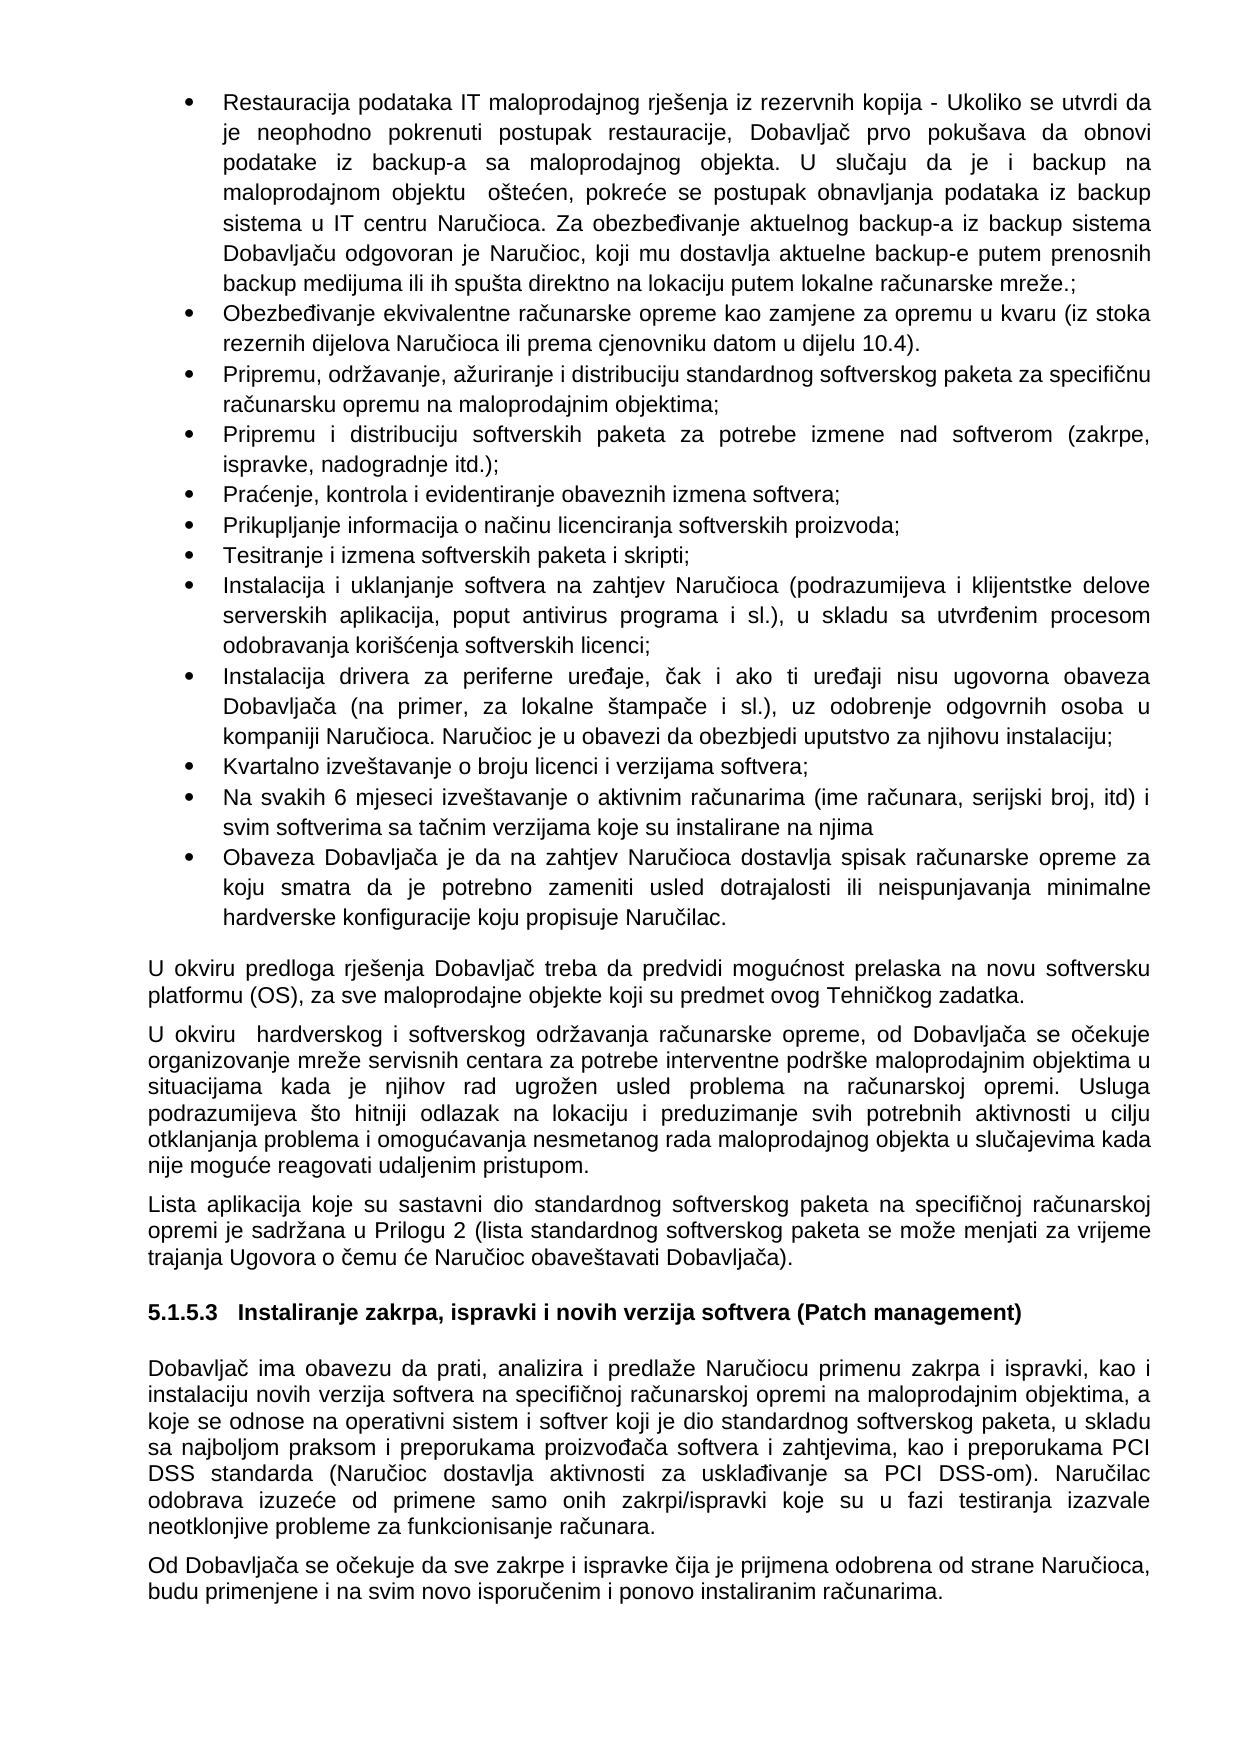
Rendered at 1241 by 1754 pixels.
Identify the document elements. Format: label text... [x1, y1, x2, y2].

list Pripremu, održavanje, ažuriranje i distribuciju standardnog softverskog paketa za specifičnu računarsku opremu na maloprodajnim objektima; [185, 361, 1152, 417]
list Na svakih 6 mjeseci izveštavanje o aktivnim računarima (ime računara, serijski broj, itd) i svim softverima sa tačnim verzijama koje su instalirane na njima [185, 783, 1152, 840]
list Tesitranje i izmena softverskih paketa i skripti; [185, 542, 1152, 568]
list Kvartalno izveštavanje o broju licenci i verzijama softvera; [185, 753, 1152, 779]
text U okviru predloga rješenja Dobavljač treba da predvidi mogućnost prelaska na novu softversku platformu (OS), za sve maloprodajne objekte koji su predmet ovog Tehničkog zadatka. [148, 955, 1152, 1008]
list Pripremu i distribuciju softverskih paketa za potrebe izmene nad softverom (zakrpe, ispravke, nadogradnje itd.); [185, 421, 1152, 477]
subtitle Instaliranje zakrpa, ispravki i novih verzija softvera (Patch management) [148, 1299, 1152, 1326]
list Praćenje, kontrola i evidentiranje obaveznih izmena softvera; [185, 481, 1152, 508]
list Obezbeđivanje ekvivalentne računarske opreme kao zamjene za opremu u kvaru (iz stoka rezernih dijelova Naručioca ili prema cjenovniku datom u dijelu 10.4). [185, 300, 1152, 357]
list Prikupljanje informacija o načinu licenciranja softverskih proizvoda; [185, 512, 1152, 538]
list Restauracija podataka IT maloprodajnog rješenja iz rezervnih kopija - Ukoliko se utvrdi da je neophodno pokrenuti postupak restauracije, Dobavljač prvo pokušava da obnovi podatake iz backup-a sa maloprodajnog objekta. U slučaju da je i backup na maloprodajnom objektu oštećen, pokreće se postupak obnavljanja podataka iz backup sistema u IT centru Naručioca. Za obezbeđivanje aktuelnog backup-a iz backup sistema Dobavljaču odgovoran je Naručioc, koji mu dostavlja aktuelne backup-e putem prenosnih backup medijuma ili ih spušta direktno na lokaciju putem lokalne računarske mreže.; [185, 89, 1152, 296]
text U okviru hardverskog i softverskog održavanja računarske opreme, od Dobavljača se očekuje organizovanje mreže servisnih centara za potrebe interventne podrške maloprodajnim objektima u situacijama kada je njihov rad ugrožen usled problema na računarskoj opremi. Usluga podrazumijeva što hitniji odlazak na lokaciju i preduzimanje svih potrebnih aktivnosti u cilju otklanjanja problema i omogućavanja nesmetanog rada maloprodajnog objekta u slučajevima kada nije moguće reagovati udaljenim pristupom. [148, 1021, 1152, 1179]
list Obaveza Dobavljača je da na zahtjev Naručioca dostavlja spisak računarske opreme za koju smatra da je potrebno zameniti usled dotrajalosti ili neispunjavanja minimalne hardverske konfiguracije koju propisuje Naručilac. [185, 844, 1152, 931]
text Od Dobavljača se očekuje da sve zakrpe i ispravke čija je prijmena odobrena od strane Naručioca, budu primenjene i na svim novo isporučenim i ponovo instaliranim računarima. [148, 1552, 1152, 1604]
text Lista aplikacija koje su sastavni dio standardnog softverskog paketa na specifičnoj računarskoj opremi je sadržana u Prilogu 2 (lista standardnog softverskog paketa se može menjati za vrijeme trajanja Ugovora o čemu će Naručioc obaveštavati Dobavljača). [148, 1191, 1152, 1270]
list Instalacija drivera za periferne uređaje, čak i ako ti uređaji nisu ugovorna obaveza Dobavljača (na primer, za lokalne štampače i sl.), uz odobrenje odgovrnih osoba u kompaniji Naručioca. Naručioc je u obavezi da obezbjedi uputstvo za njihovu instalaciju; [185, 663, 1152, 749]
text Dobavljač ima obavezu da prati, analizira i predlaže Naručiocu primenu zakrpa i ispravki, kao i instalaciju novih verzija softvera na specifičnoj računarskoj opremi na maloprodajnim objektima, a koje se odnose na operativni sistem i softver koji je dio standardnog softverskog paketa, u skladu sa najboljom praksom i preporukama proizvođača softvera i zahtjevima, kao i preporukama PCI DSS standarda (Naručioc dostavlja aktivnosti za usklađivanje sa PCI DSS-om). Naručilac odobrava izuzeće od primene samo onih zakrpi/ispravki koje su u fazi testiranja izazvale neotklonjive probleme za funkcionisanje računara. [148, 1355, 1152, 1539]
list Instalacija i uklanjanje softvera na zahtjev Naručioca (podrazumijeva i klijentstke delove serverskih aplikacija, poput antivirus programa i sl.), u skladu sa utvrđenim procesom odobravanja korišćenja softverskih licenci; [185, 572, 1152, 659]
